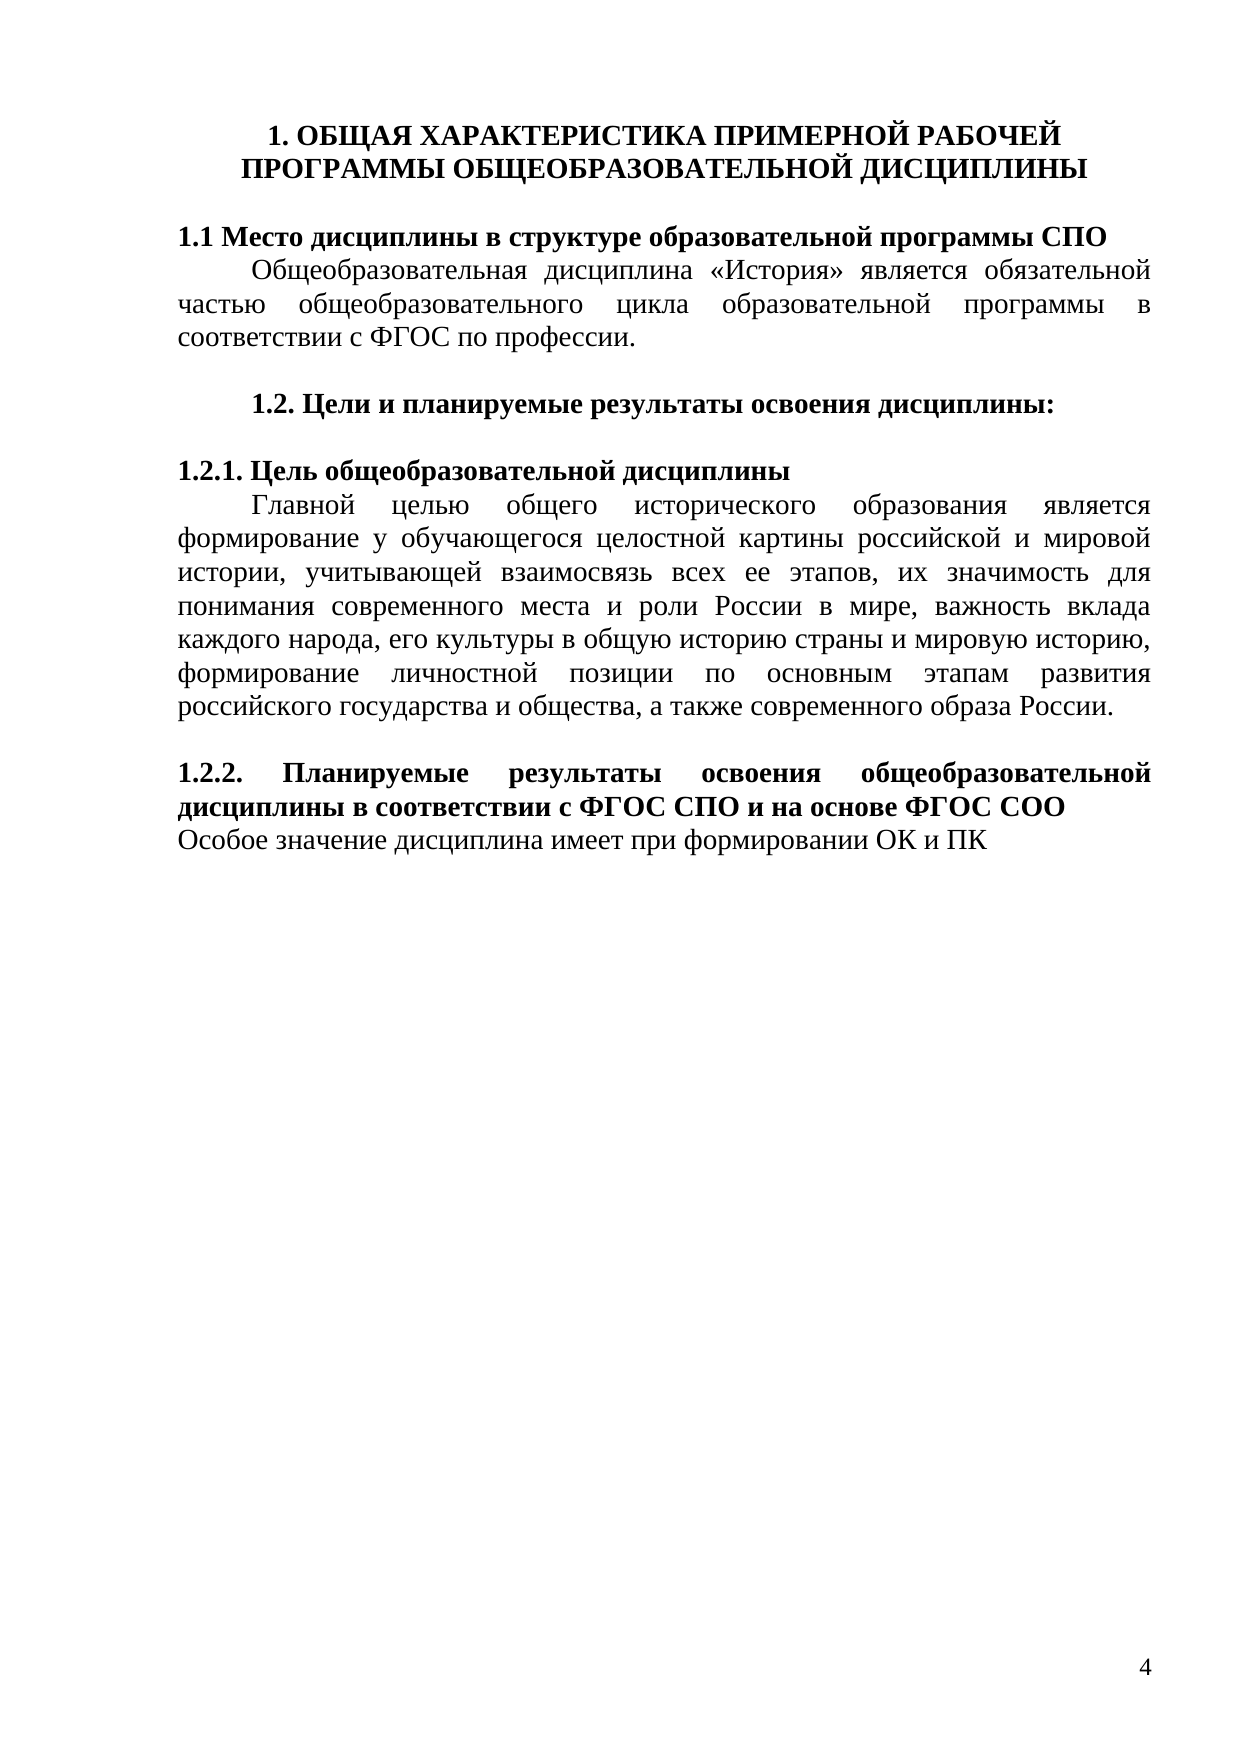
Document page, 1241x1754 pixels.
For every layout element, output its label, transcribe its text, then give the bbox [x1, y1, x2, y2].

text 1.2.1. Цель общеобразовательной дисциплины [177, 453, 1152, 487]
text Главной целью общего исторического образования является формирование у обучающегося целостной картины российской и мировой истории, учитывающей взаимосвязь всех ее этапов, их значимость для понимания современного места и роли России в мире, важность вклада каждого народа, его культуры в общую историю страны и мировую историю, формирование личностной позиции по основным этапам развития российского государства и общества, а также современного образа России. [177, 487, 1152, 722]
text Особое значение дисциплина имеет при формировании ОК и ПК [177, 822, 1152, 856]
text 1. ОБЩАЯ ХАРАКТЕРИСТИКА ПРИМЕРНОЙ РАБОЧЕЙ ПРОГРАММЫ ОБЩЕОБРАЗОВАТЕЛЬНОЙ ДИСЦИПЛИНЫ [177, 118, 1152, 185]
list Общеобразовательная дисциплина «История» является обязательной частью общеобразовательного цикла образовательной программы в соответствии с ФГОС по профессии. [177, 252, 1152, 353]
text 1.1 Место дисциплины в структуре образовательной программы СПО [177, 219, 1152, 252]
text 1.2.2. Планируемые результаты освоения общеобразовательной дисциплины в соответствии с ФГОС СПО и на основе ФГОС СОО [177, 755, 1152, 822]
text 1.2. Цели и планируемые результаты освоения дисциплины: [177, 386, 1152, 420]
